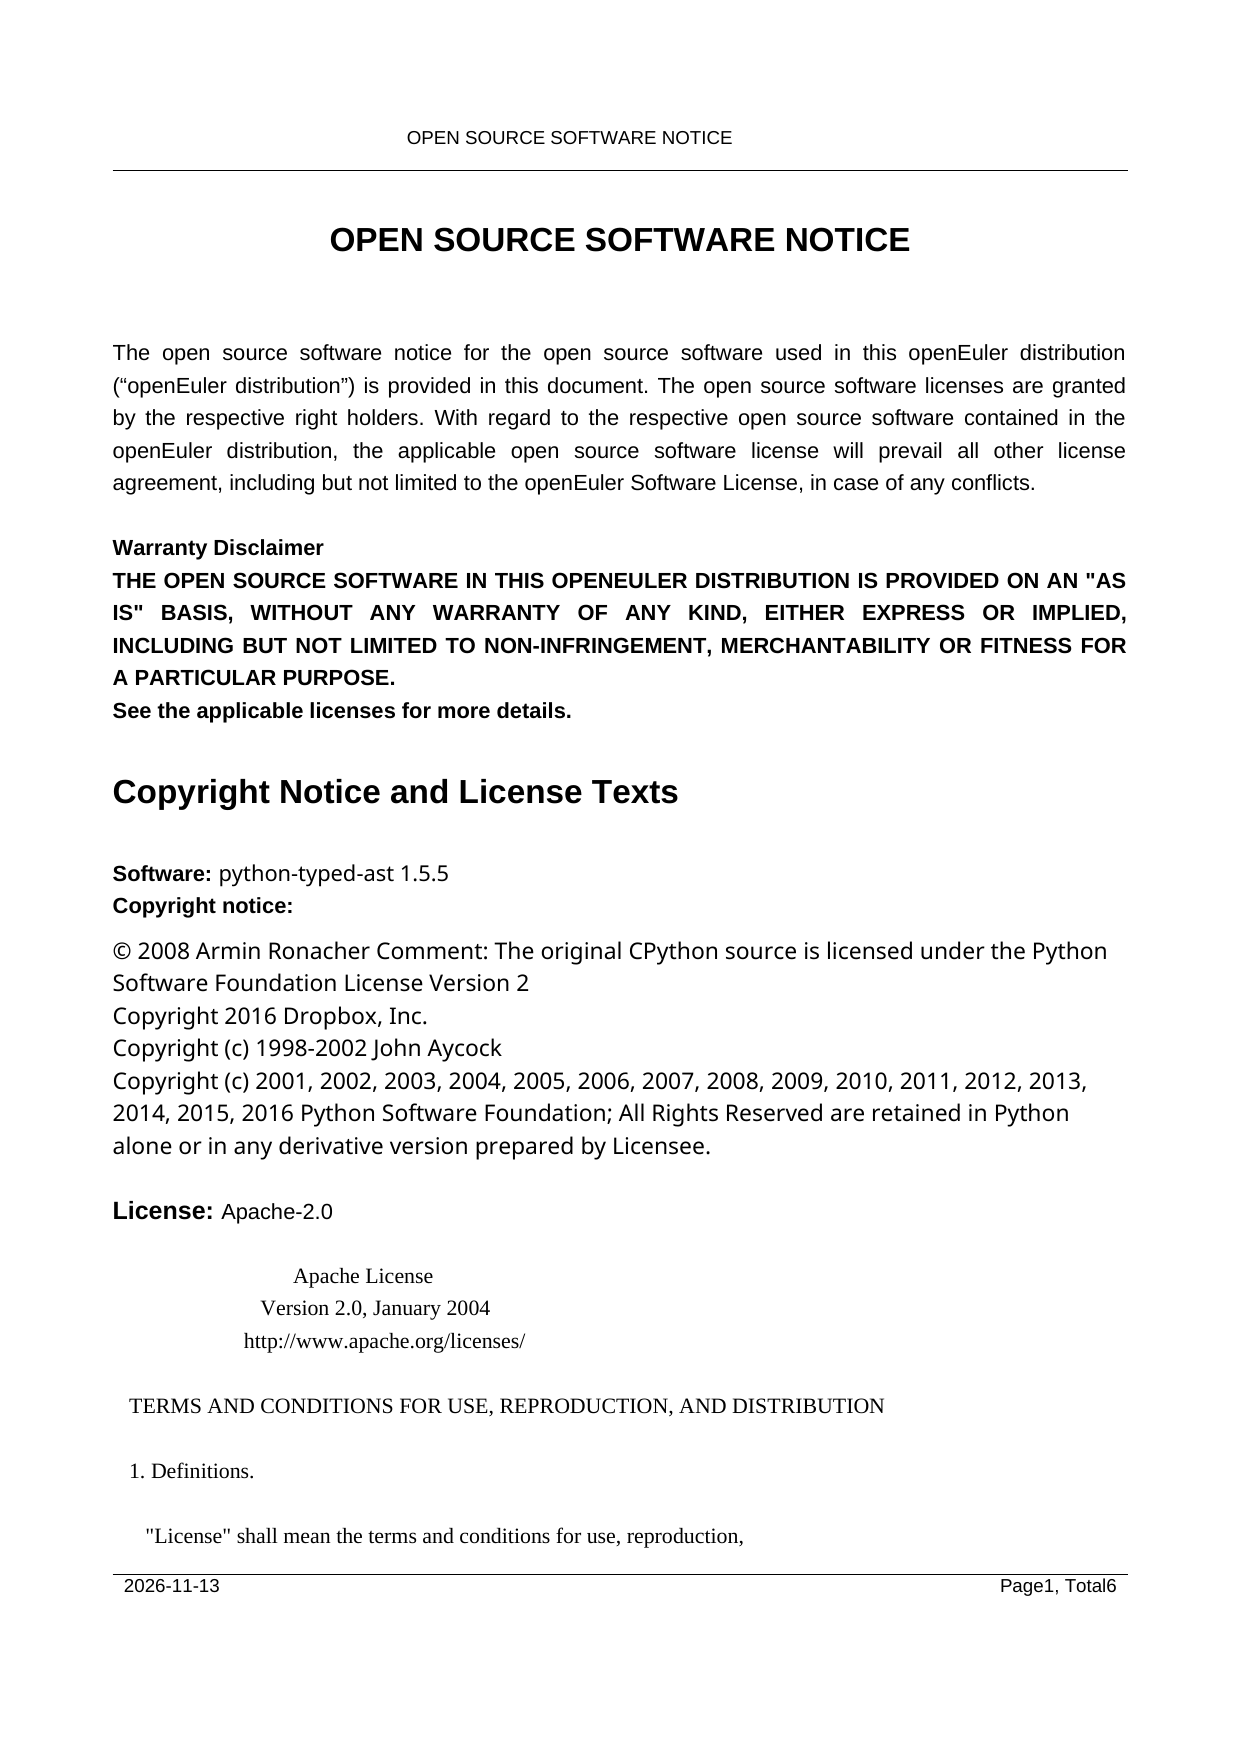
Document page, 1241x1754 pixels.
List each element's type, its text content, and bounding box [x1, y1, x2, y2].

title Software: python-typed-ast 1.5.5 [112, 856, 1128, 889]
text OPEN SOURCE SOFTWARE NOTICE [112, 206, 1128, 271]
text License: Apache-2.0 [112, 1194, 1128, 1226]
text The open source software notice for the open source software used in this openEuler distribution (“openEuler distribution”) is provided in this document. The open source software licenses are granted by the respective right holders. With regard to the respective open source software contained in the openEuler distribution, the applicable open source software license will prevail all other license agreement, including but not limited to the openEuler Software License, in case of any conflicts. [112, 336, 1128, 499]
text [112, 1226, 1128, 1551]
text © 2008 Armin Ronacher Comment: The original CPython source is licensed under the Python Software Foundation License Version 2 Copyright 2016 Dropbox, Inc. Copyright (c) 1998-2002 John Aycock Copyright (c) 2001, 2002, 2003, 2004, 2005, 2006, 2007, 2008, 2009, 2010, 2011, 2012, 2013, 2014, 2015, 2016 Python Software Foundation; All Rights Reserved are retained in Python alone or in any derivative version prepared by Licensee. [112, 934, 1128, 1194]
text Warranty Disclaimer [112, 531, 1128, 564]
text Copyright notice: [112, 889, 1128, 921]
text Copyright Notice and License Texts [112, 759, 1128, 824]
text THE OPEN SOURCE SOFTWARE IN THIS OPENEULER DISTRIBUTION IS PROVIDED ON AN "AS IS" BASIS, WITHOUT ANY WARRANTY OF ANY KIND, EITHER EXPRESS OR IMPLIED, INCLUDING BUT NOT LIMITED TO NON-INFRINGEMENT, MERCHANTABILITY OR FITNESS FOR A PARTICULAR PURPOSE. See the applicable licenses for more details. [112, 564, 1128, 726]
